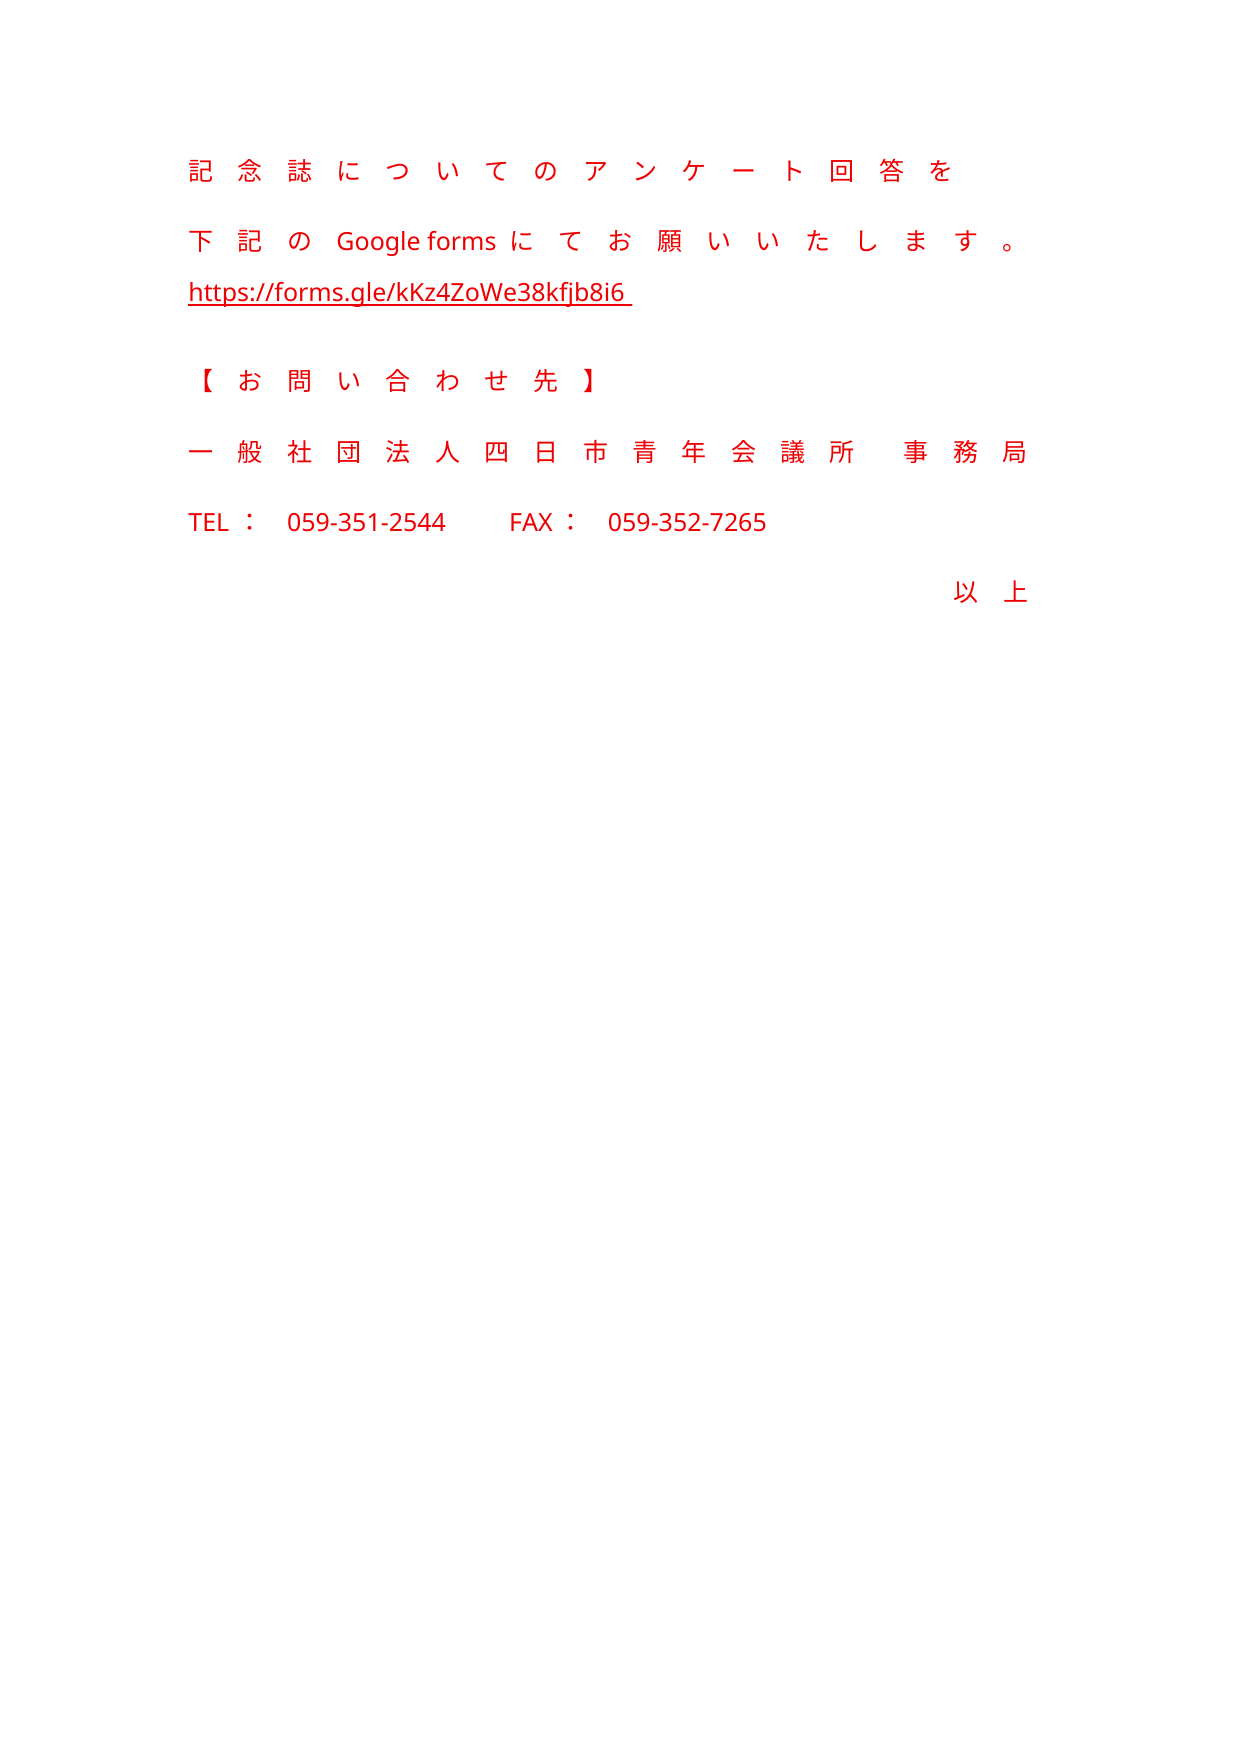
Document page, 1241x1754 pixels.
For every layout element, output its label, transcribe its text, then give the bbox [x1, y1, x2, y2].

text 以上 [188, 555, 1052, 626]
text 【お問い合わせ先】 一般社団法人四日市青年会議所 事務局 TEL：059-351-2544 FAX：059-352-7265 [188, 345, 1052, 555]
text https://forms.gle/kKz4ZoWe38kfjb8i6 [188, 274, 1052, 310]
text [188, 134, 1052, 204]
text 下記のGoogle formsにてお願いいたします。 [188, 204, 1052, 274]
